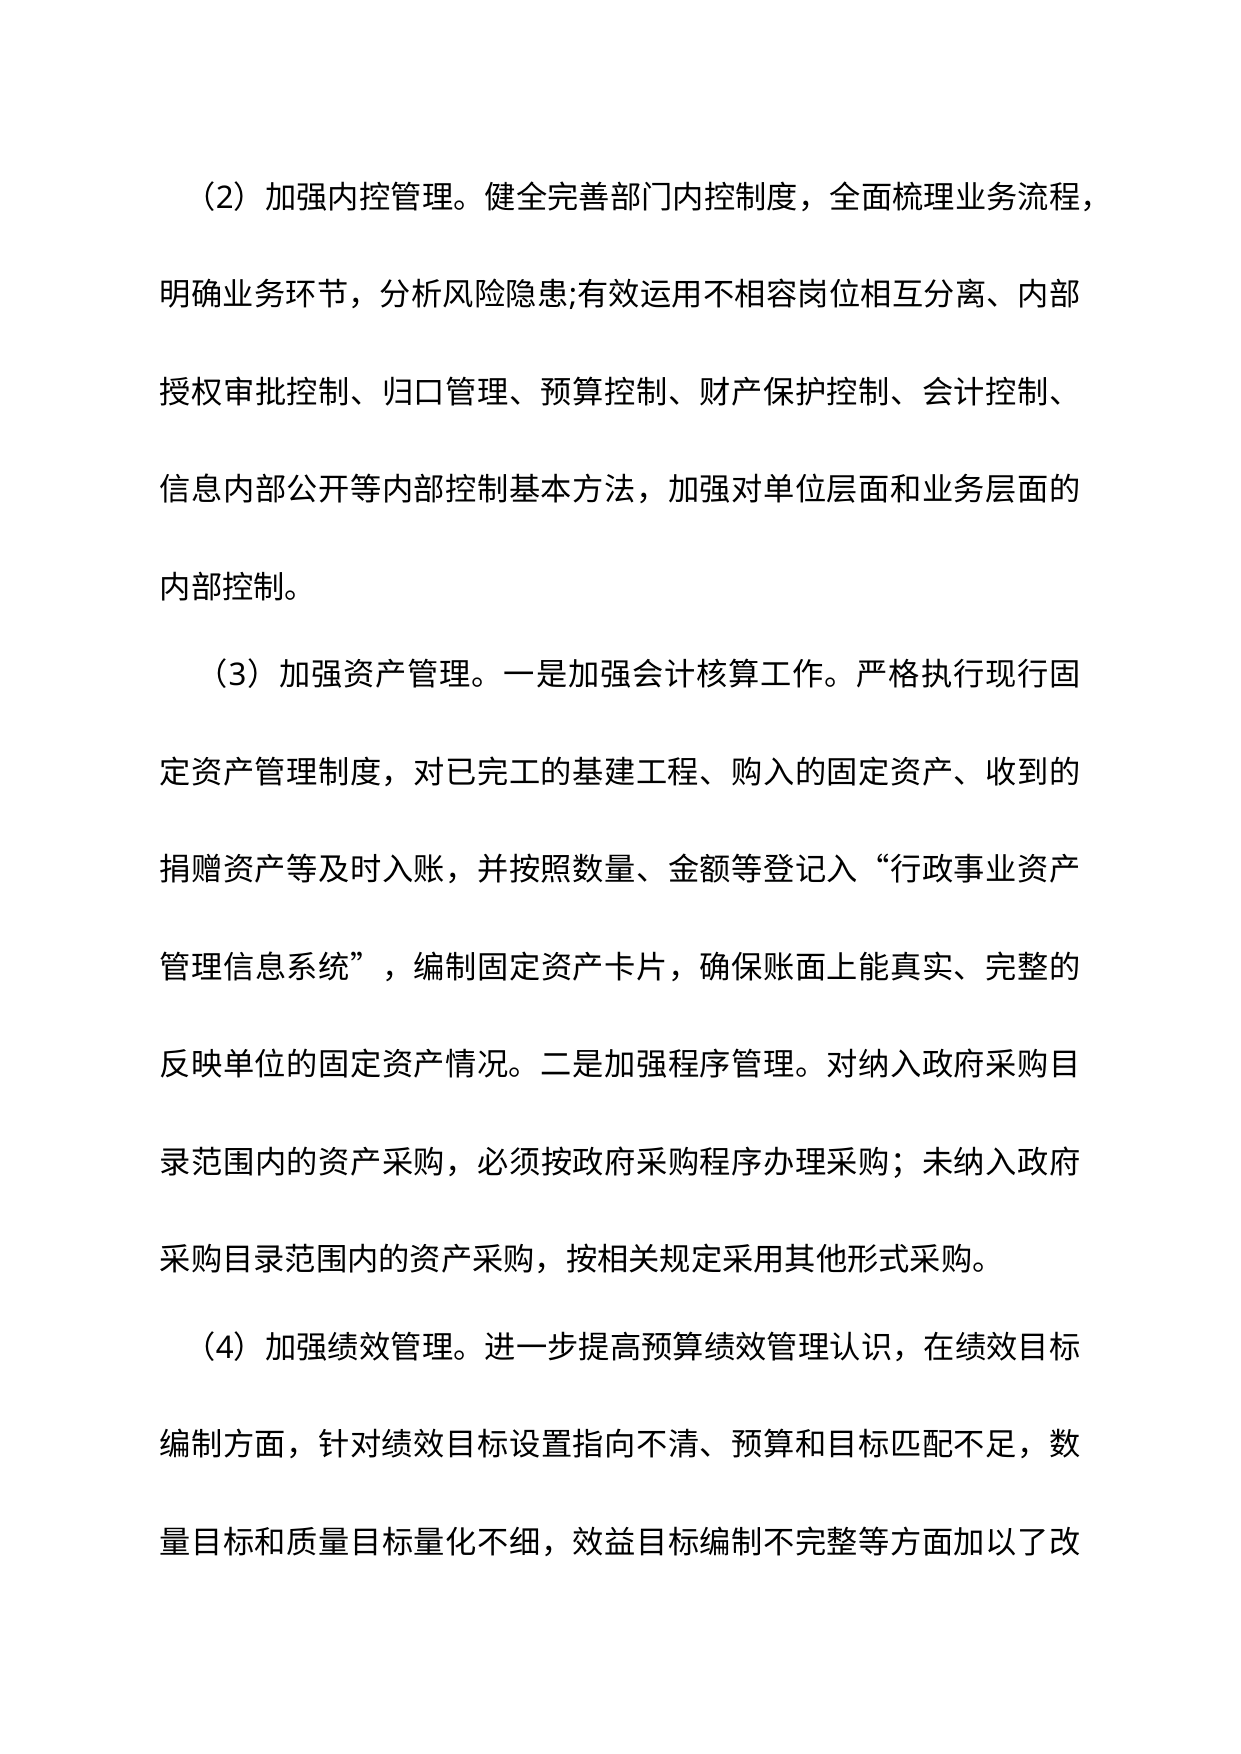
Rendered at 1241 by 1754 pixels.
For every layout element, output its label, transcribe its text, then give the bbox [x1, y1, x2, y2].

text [159, 1312, 1081, 1572]
text （3）加强资产管理。一是加强会计核算工作。严格执行现行固定资产管理制度，对已完工的基建工程、购入的固定资产、收到的捐赠资产等及时入账，并按照数量、金额等登记入“行政事业资产管理信息系统”，编制固定资产卡片，确保账面上能真实、完整的反映单位的固定资产情况。二是加强程序管理。对纳入政府采购目录范围内的资产采购，必须按政府采购程序办理采购；未纳入政府采购目录范围内的资产采购，按相关规定采用其他形式采购。 [159, 639, 1081, 1289]
text （2）加强内控管理。健全完善部门内控制度，全面梳理业务流程，明确业务环节，分析风险隐患;有效运用不相容岗位相互分离、内部授权审批控制、归口管理、预算控制、财产保护控制、会计控制、信息内部公开等内部控制基本方法，加强对单位层面和业务层面的内部控制。 [159, 162, 1081, 617]
